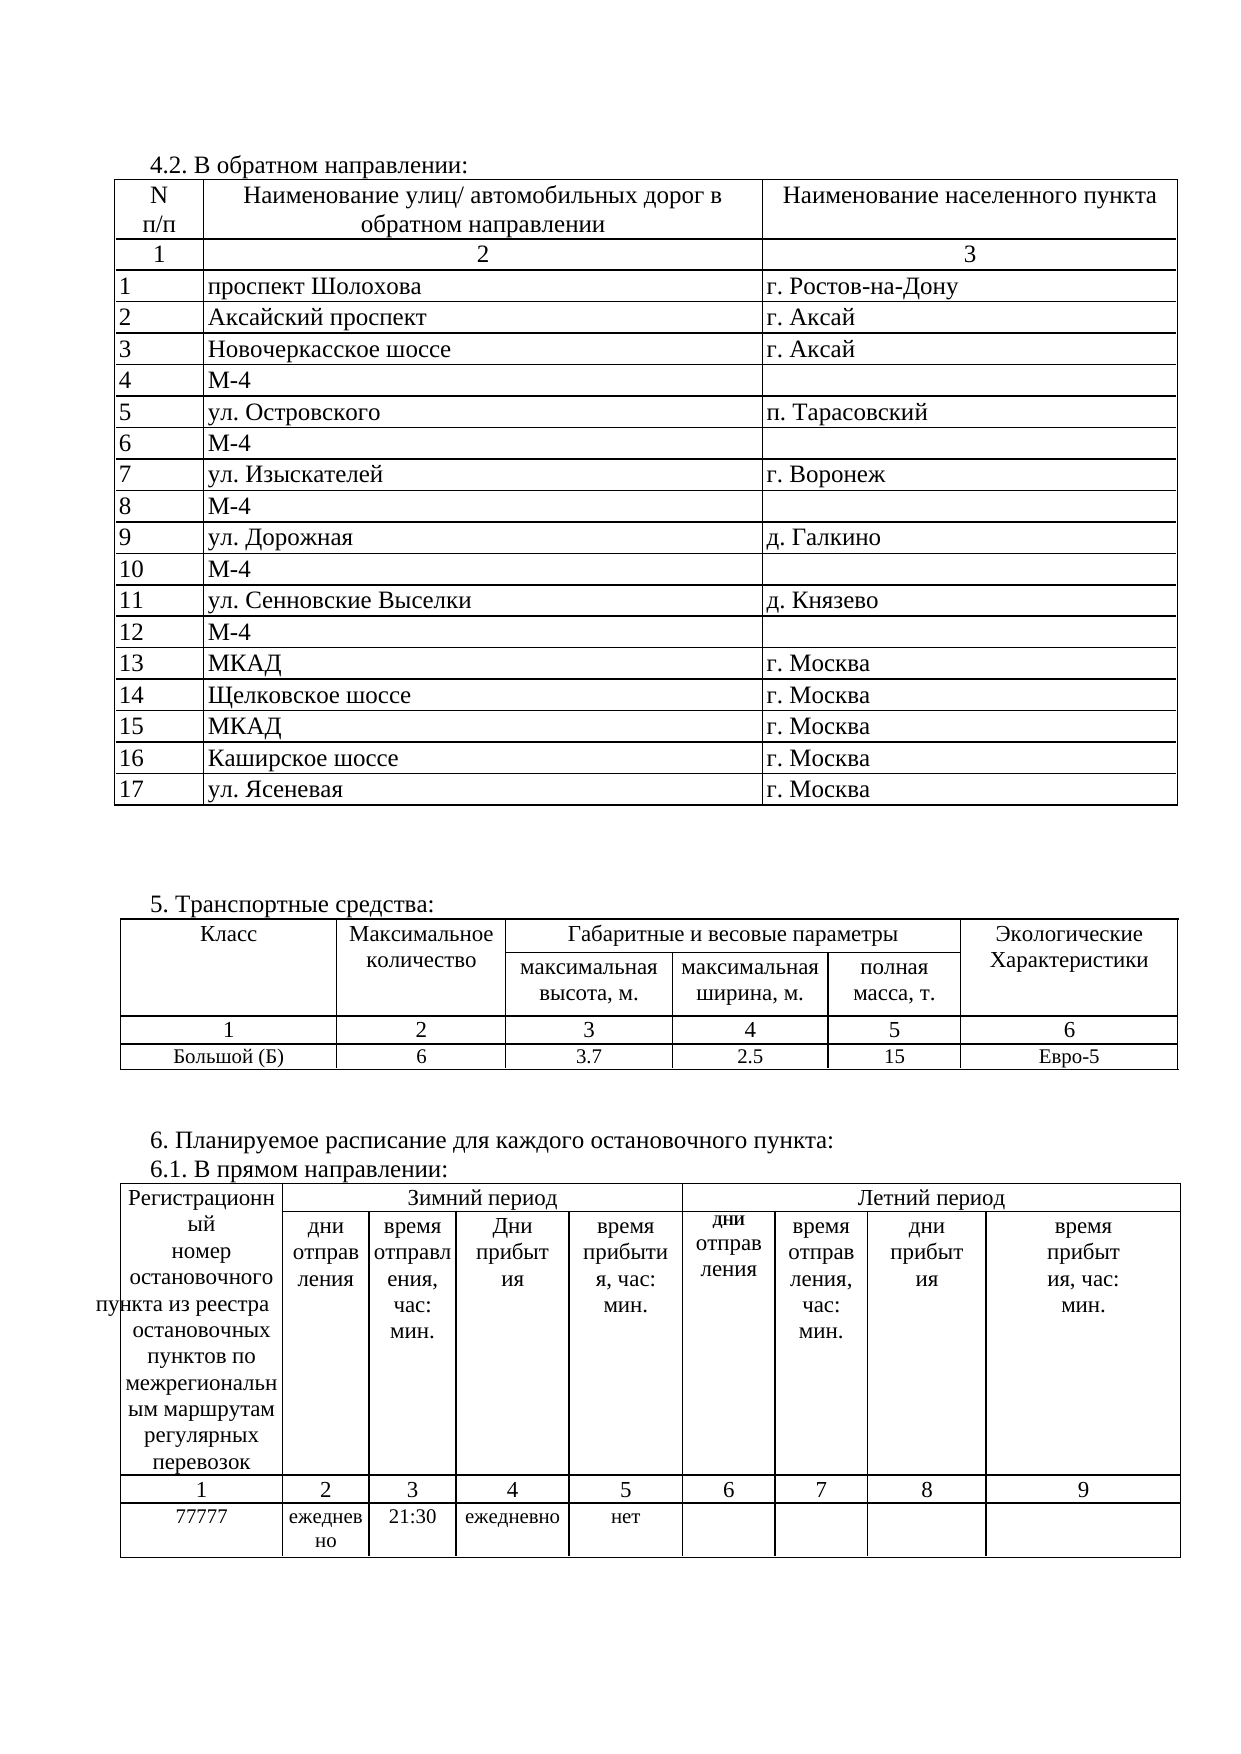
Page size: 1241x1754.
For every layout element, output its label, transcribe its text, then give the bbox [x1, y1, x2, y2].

table_cell г. Москва [763, 773, 1177, 804]
table_cell [763, 553, 1177, 584]
table_cell г. Аксай [763, 301, 1177, 332]
table_cell г. Ростов-на-Дону [763, 269, 1177, 301]
table_cell 9 [115, 522, 203, 552]
table_cell 5 [115, 396, 203, 427]
table_cell 6 [115, 428, 203, 458]
table_cell Каширское шоссе [204, 743, 762, 773]
table_header Габаритные и весовые параметры [506, 920, 960, 952]
table_cell г. Воронеж [763, 458, 1177, 489]
table_cell Евро-5 [961, 1045, 1177, 1068]
table_cell 1 [121, 1017, 336, 1043]
table_cell 4 [457, 1476, 568, 1502]
table_cell 1 [115, 239, 203, 269]
table_cell 16 [115, 742, 203, 773]
table_cell дни отправ ления [283, 1212, 368, 1474]
text 6.1. В прямом направлении: [150, 1154, 1090, 1183]
table_cell 7 [776, 1476, 867, 1502]
table_cell [763, 490, 1177, 521]
table_cell [776, 1504, 867, 1556]
table_cell время прибыт ия, час: мин. [987, 1212, 1180, 1474]
table_cell 6 [961, 1017, 1177, 1043]
table_cell 10 [115, 554, 203, 584]
table_header Наименование улиц/ автомобильных дорог в обратном направлении [204, 180, 762, 238]
table_cell 3.7 [506, 1045, 672, 1068]
table_cell Большой (Б) [121, 1045, 336, 1068]
table_cell 5 [570, 1476, 682, 1502]
table_cell 6 [683, 1476, 774, 1502]
table_cell [987, 1504, 1180, 1556]
table_cell [763, 615, 1177, 647]
table_cell г. Москва [763, 678, 1177, 710]
table_cell Аксайский проспект [204, 302, 762, 332]
table_cell г. Москва [763, 741, 1177, 773]
text 6. Планируемое расписание для каждого остановочного пункта: [150, 1125, 1090, 1154]
table_cell 17 [115, 774, 203, 804]
table_cell время прибыти я, час: мин. [570, 1212, 682, 1474]
table_cell время отправ ления, час: мин. [776, 1212, 867, 1474]
table_cell 15 [115, 711, 203, 741]
table_cell 3 [506, 1017, 672, 1043]
table_cell [683, 1504, 774, 1556]
table_cell Щелковское шоссе [204, 680, 762, 710]
table_header Зимний период [283, 1184, 682, 1211]
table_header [121, 1184, 282, 1474]
table_cell 14 [115, 679, 203, 710]
table_cell Дни прибыт ия [457, 1212, 568, 1474]
table_cell 1 [115, 270, 203, 301]
table_cell ежедневно [457, 1504, 568, 1556]
table_cell г. Москва [763, 647, 1177, 678]
table_cell 11 [115, 585, 203, 615]
table_cell МКАД [204, 711, 762, 741]
table_header Класс [121, 920, 336, 1015]
table_cell МКАД [204, 648, 762, 678]
table_cell проспект Шолохова [204, 271, 762, 301]
table_cell 21:30 [370, 1504, 455, 1556]
table_cell 77777 [121, 1504, 282, 1556]
table_cell ул. Дорожная [204, 523, 762, 552]
table_cell 7 [115, 459, 203, 489]
table_cell 3 [763, 238, 1177, 269]
table_cell максимальная ширина, м. [673, 953, 827, 1015]
table_cell 5 [829, 1017, 960, 1043]
table_cell п. Тарасовский [763, 395, 1177, 427]
table_cell 6 [337, 1045, 505, 1068]
table_cell ежедневно [283, 1504, 368, 1556]
table_header Максимальное количество [337, 920, 505, 1015]
table_cell [763, 364, 1177, 395]
text 5. Транспортные средства: [150, 889, 1090, 918]
table_cell 2 [337, 1017, 505, 1043]
table_cell М-4 [204, 554, 762, 584]
table_cell 8 [868, 1476, 985, 1502]
table_cell ул. Изыскателей [204, 460, 762, 489]
table_cell д. Князево [763, 584, 1177, 615]
table_cell нет [570, 1504, 682, 1556]
table_cell 4 [673, 1017, 827, 1043]
table_cell время отправл ения, час: мин. [370, 1212, 455, 1474]
table_header Летний период [683, 1184, 1180, 1211]
table_cell 12 [115, 616, 203, 647]
table_cell 1 [121, 1476, 282, 1502]
table_cell г. Аксай [763, 332, 1177, 364]
table_cell ДНИ отправ ления [683, 1212, 774, 1474]
table_cell 8 [115, 491, 203, 521]
table_cell 13 [115, 648, 203, 678]
table_cell максимальная высота, м. [506, 953, 672, 1015]
table_cell г. Москва [763, 710, 1177, 741]
table_cell Новочеркасское шоссе [204, 334, 762, 364]
table_cell 2.5 [673, 1045, 827, 1068]
table_cell ул. Островского [204, 397, 762, 427]
table_cell 3 [370, 1476, 455, 1502]
table_cell [763, 427, 1177, 458]
table_cell 4 [115, 365, 203, 395]
table_header Экологические Характеристики [961, 920, 1177, 1015]
table_cell ул. Сенновские Выселки [204, 586, 762, 615]
table_cell М-4 [204, 617, 762, 647]
table_header N п/п [115, 180, 203, 238]
table_cell дни прибыт ия [868, 1212, 985, 1474]
table_cell [868, 1504, 985, 1556]
table_cell М-4 [204, 365, 762, 395]
table_cell полная масса, т. [829, 953, 960, 1015]
table_cell д. Галкино [763, 521, 1177, 552]
table_cell 9 [987, 1476, 1180, 1502]
table_cell М-4 [204, 428, 762, 458]
table_cell 2 [204, 240, 762, 269]
table_cell М-4 [204, 491, 762, 521]
table_header Наименование населенного пункта [763, 180, 1177, 238]
text 4.2. В обратном направлении: [150, 150, 1090, 179]
table_cell 2 [283, 1476, 368, 1502]
table_cell 2 [115, 302, 203, 332]
table_cell 15 [829, 1045, 960, 1068]
table_cell ул. Ясеневая [204, 774, 762, 804]
table_cell 3 [115, 333, 203, 364]
